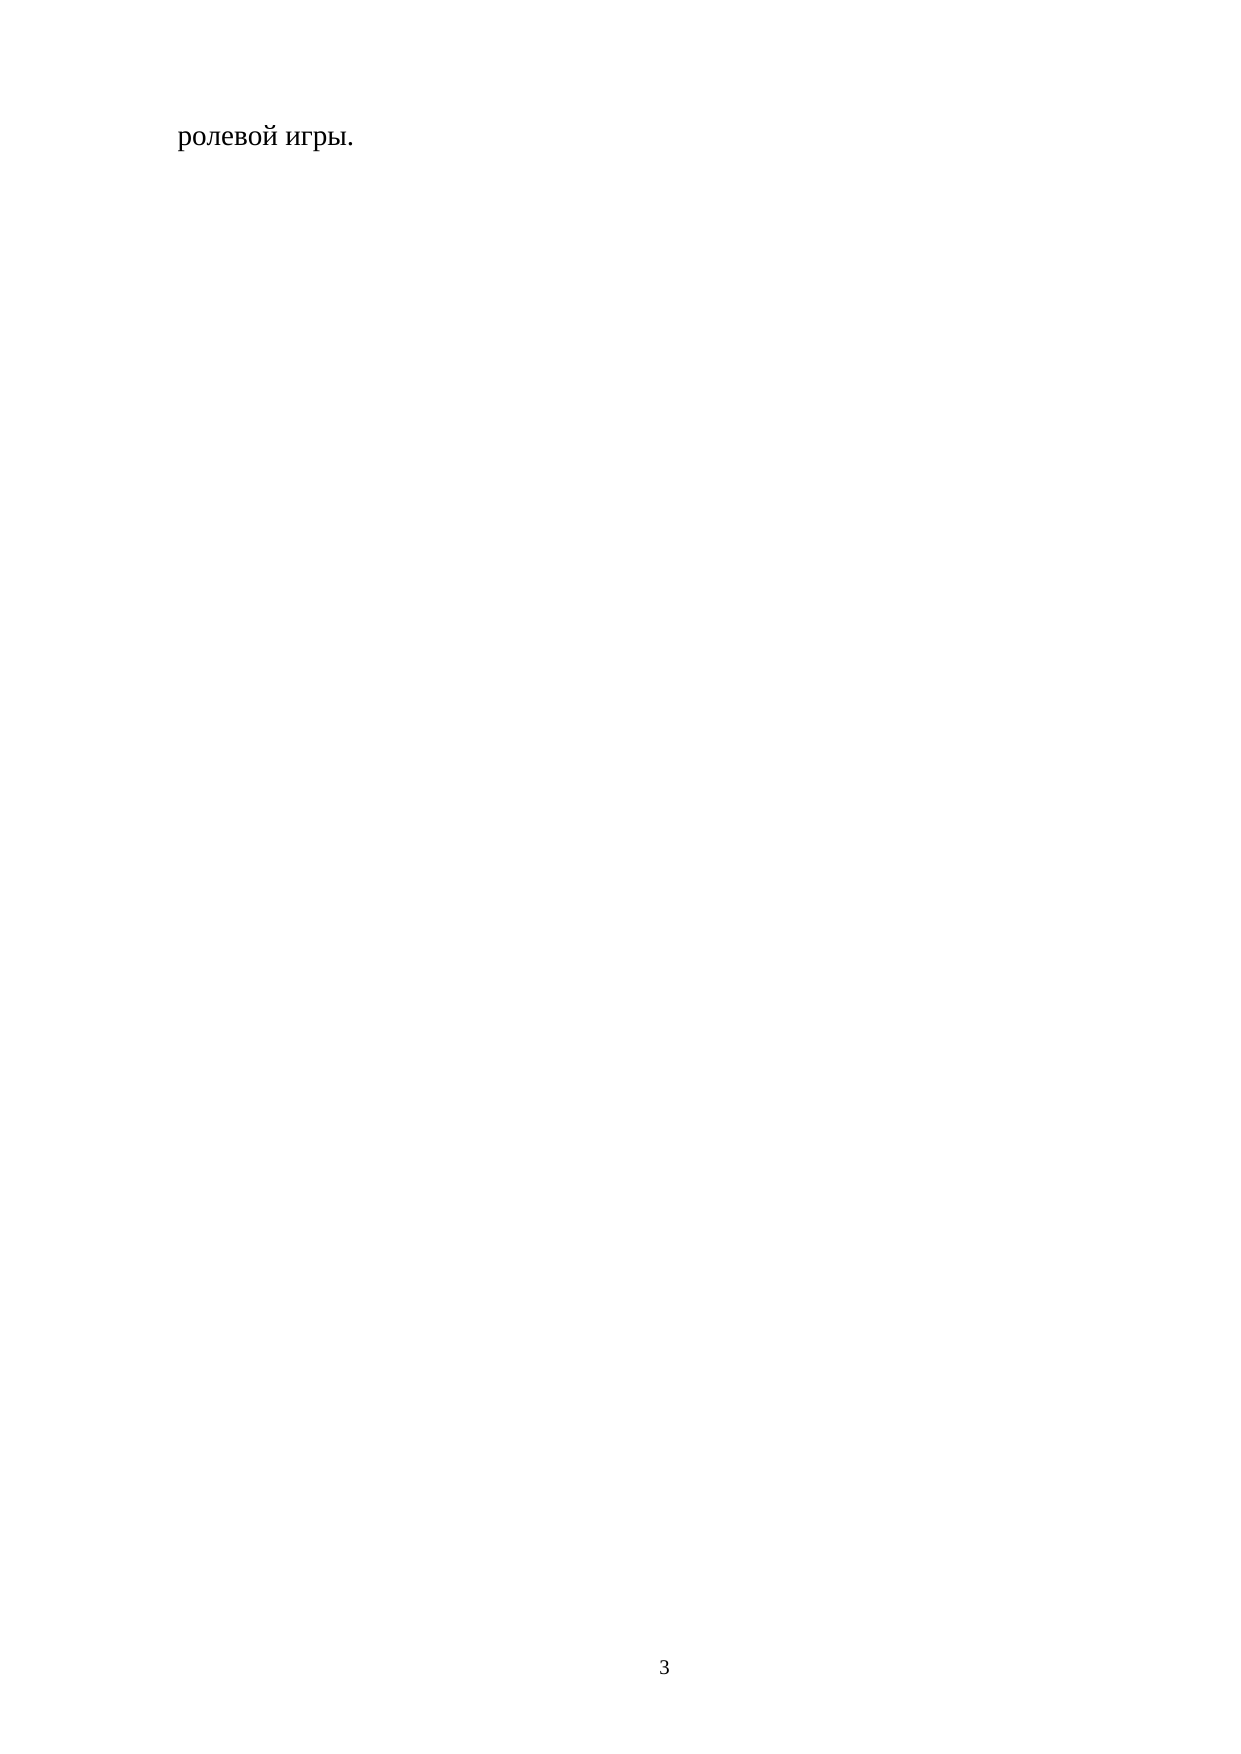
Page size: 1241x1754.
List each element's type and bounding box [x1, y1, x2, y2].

text [177, 118, 1152, 152]
